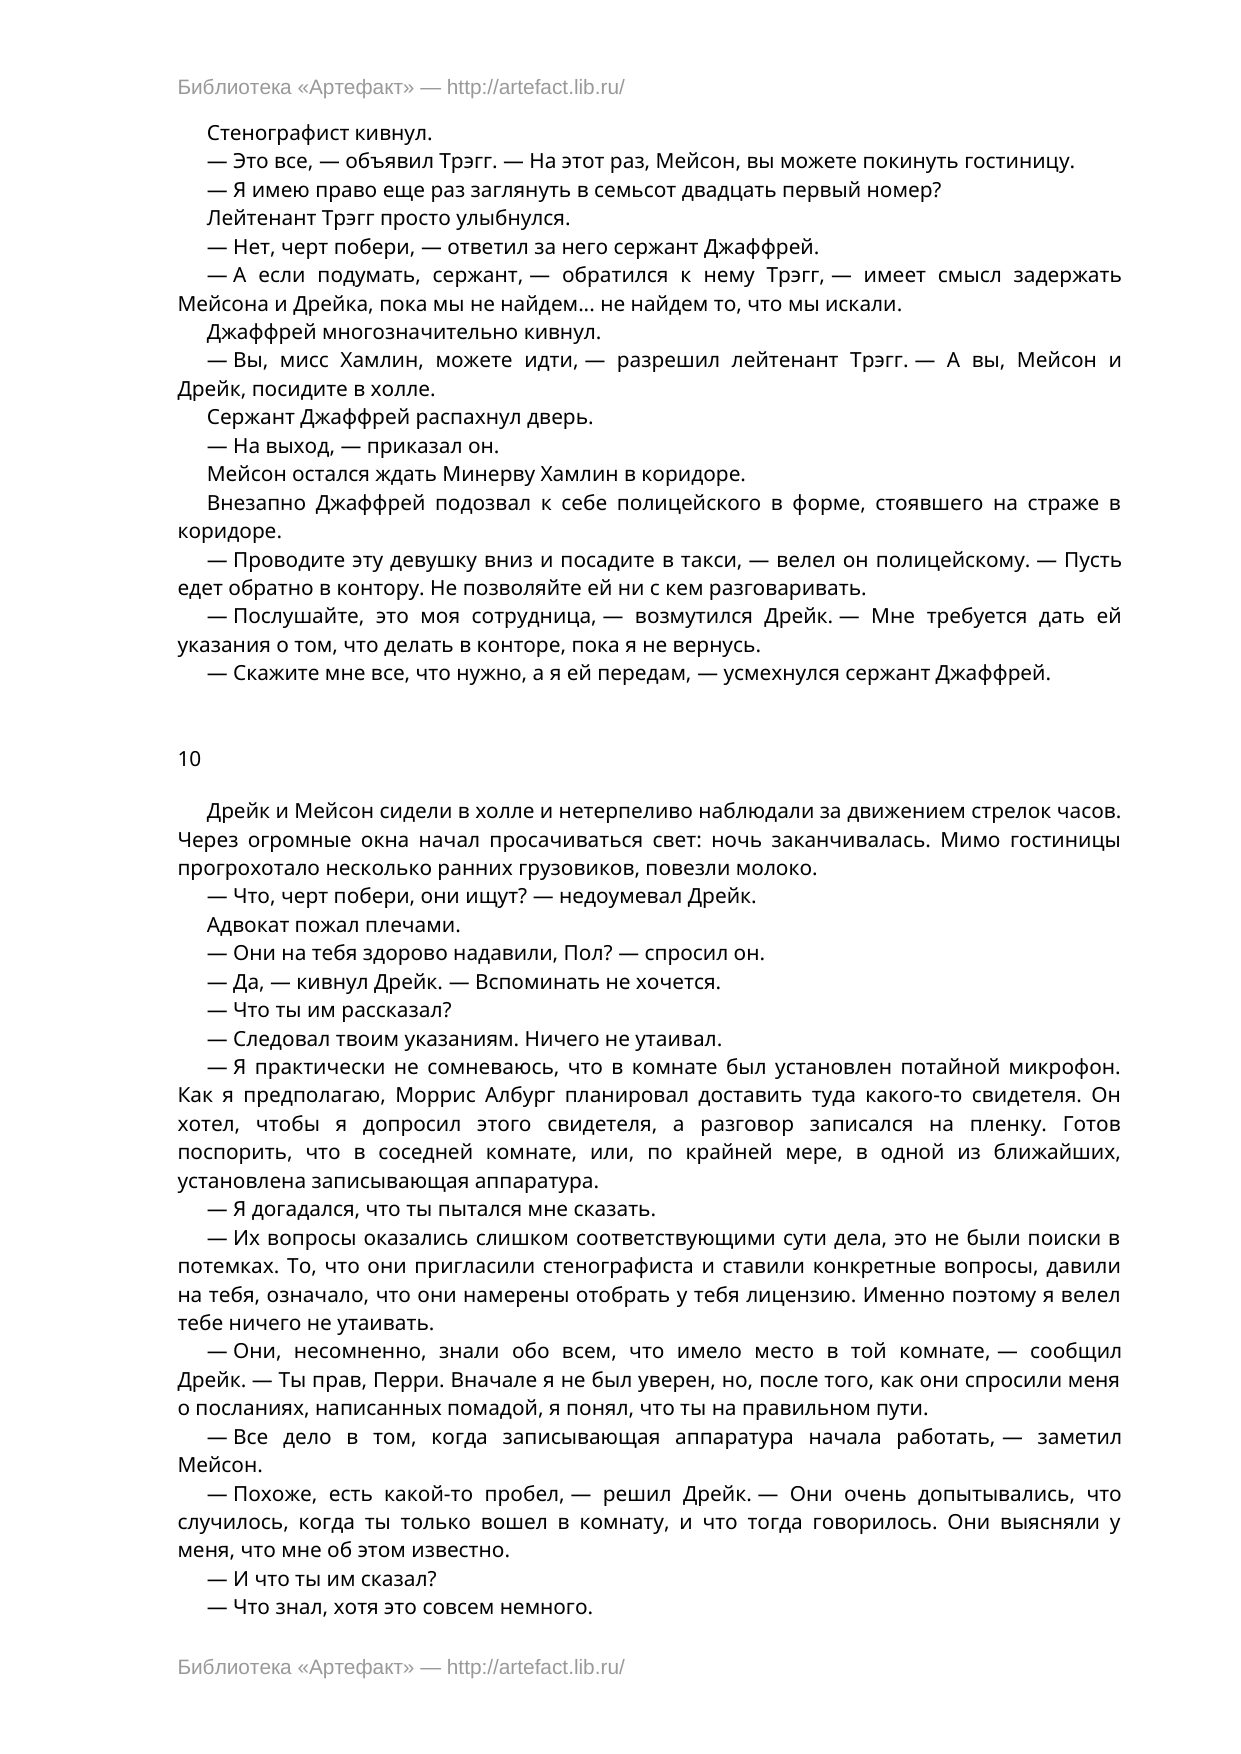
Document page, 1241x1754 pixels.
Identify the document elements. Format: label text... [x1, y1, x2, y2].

text — Что знал, хотя это совсем немного. [177, 1592, 1122, 1621]
text — Все дело в том, когда записывающая аппаратура начала работать, — заметил Мейсон. [177, 1422, 1122, 1479]
text — А если подумать, сержант, — обратился к нему Трэгг, — имеет смысл задержать Мейсона и Дрейка, пока мы не найдем... не найдем то, что мы искали. [177, 260, 1122, 317]
text — Проводите эту девушку вниз и посадите в такси, — велел он полицейскому. — Пусть едет обратно в контору. Не позволяйте ей ни с кем разговаривать. [177, 545, 1122, 602]
text — На выход, — приказал он. [177, 431, 1122, 459]
text — Я догадался, что ты пытался мне сказать. [177, 1194, 1122, 1223]
text — Они, несомненно, знали обо всем, что имело место в той комнате, — сообщил Дрейк. — Ты прав, Перри. Вначале я не был уверен, но, после того, как они спросили меня о посланиях, написанных помадой, я понял, что ты на правильном пути. [177, 1337, 1122, 1422]
text — И что ты им сказал? [177, 1564, 1122, 1592]
text Адвокат пожал плечами. [177, 910, 1122, 938]
text Мейсон остался ждать Минерву Хамлин в коридоре. [177, 459, 1122, 488]
text — Следовал твоим указаниям. Ничего не утаивал. [177, 1024, 1122, 1052]
text Дрейк и Мейсон сидели в холле и нетерпеливо наблюдали за движением стрелок часов. Через огромные окна начал просачиваться свет: ночь заканчивалась. Мимо гостиницы прогрохотало несколько ранних грузовиков, повезли молоко. [177, 796, 1122, 882]
text — Вы, мисс Хамлин, можете идти, — разрешил лейтенант Трэгг. — А вы, Мейсон и Дрейк, посидите в холле. [177, 346, 1122, 402]
text — Нет, черт побери, — ответил за него сержант Джаффрей. [177, 232, 1122, 260]
text — Что ты им рассказал? [177, 995, 1122, 1024]
text — Послушайте, это моя сотрудница, — возмутился Дрейк. — Мне требуется дать ей указания о том, что делать в конторе, пока я не вернусь. [177, 602, 1122, 658]
text Внезапно Джаффрей подозвал к себе полицейского в форме, стоявшего на страже в коридоре. [177, 488, 1122, 545]
text — Я имею право еще раз заглянуть в семьсот двадцать первый номер? [177, 175, 1122, 203]
text — Что, черт побери, они ищут? — недоумевал Дрейк. [177, 882, 1122, 910]
text — Это все, — объявил Трэгг. — На этот раз, Мейсон, вы можете покинуть гостиницу. [177, 147, 1122, 175]
text — Скажите мне все, что нужно, а я ей передам, — усмехнулся сержант Джаффрей. [177, 658, 1122, 687]
text 10 [177, 687, 1122, 796]
text Джаффрей многозначительно кивнул. [177, 317, 1122, 346]
text — Они на тебя здорово надавили, Пол? — спросил он. [177, 938, 1122, 967]
text — Их вопросы оказались слишком соответствующими сути дела, это не были поиски в потемках. То, что они пригласили стенографиста и ставили конкретные вопросы, давили на тебя, означало, что они намерены отобрать у тебя лицензию. Именно поэтому я велел тебе ничего не утаивать. [177, 1223, 1122, 1337]
text Лейтенант Трэгг просто улыбнулся. [177, 203, 1122, 232]
text — Похоже, есть какой-то пробел, — решил Дрейк. — Они очень допытывались, что случилось, когда ты только вошел в комнату, и что тогда говорилось. Они выясняли у меня, что мне об этом известно. [177, 1479, 1122, 1564]
text Сержант Джаффрей распахнул дверь. [177, 402, 1122, 431]
text — Да, — кивнул Дрейк. — Вспоминать не хочется. [177, 967, 1122, 995]
text Стенографист кивнул. [177, 118, 1122, 147]
text — Я практически не сомневаюсь, что в комнате был установлен потайной микрофон. Как я предполагаю, Моррис Албург планировал доставить туда какого-то свидетеля. Он хотел, чтобы я допросил этого свидетеля, а разговор записался на пленку. Готов поспорить, что в соседней комнате, или, по крайней мере, в одной из ближайших, установлена записывающая аппаратура. [177, 1052, 1122, 1194]
